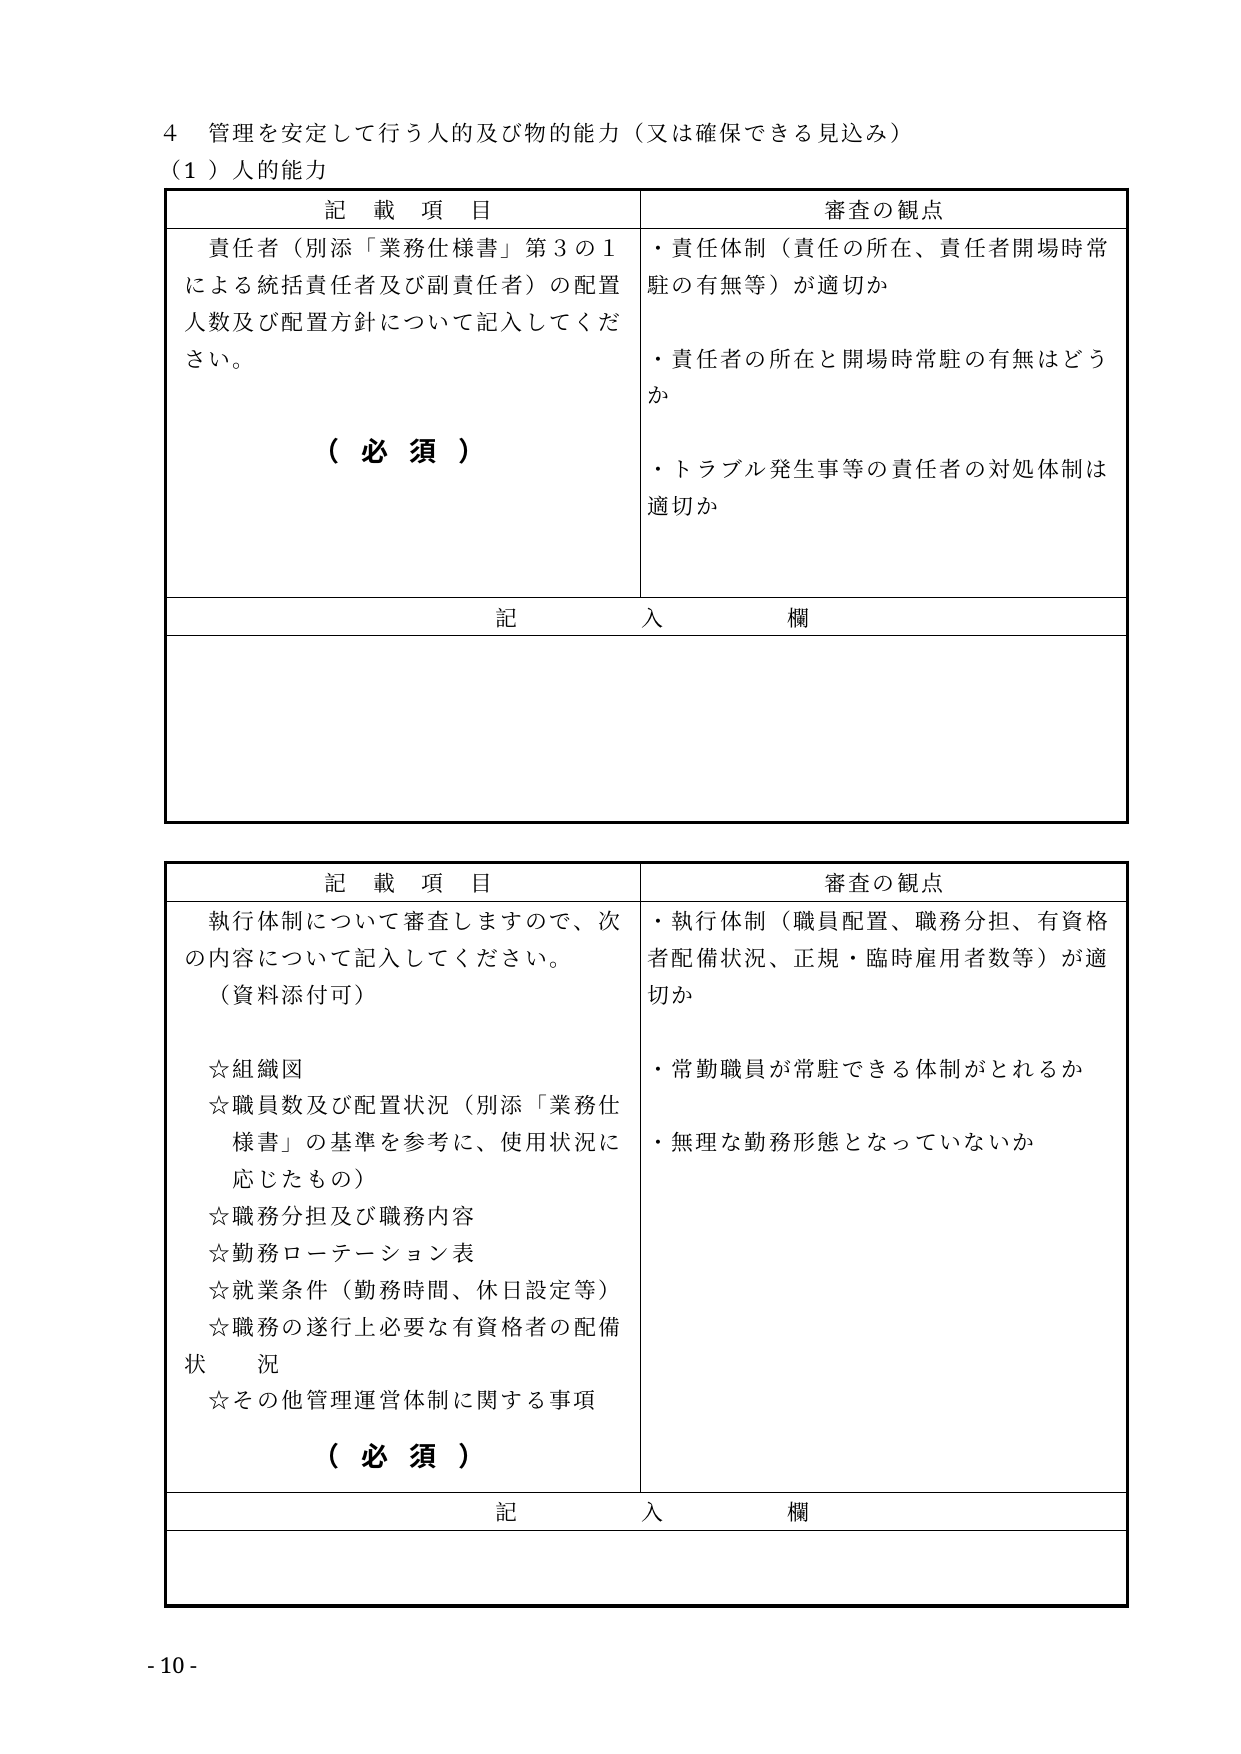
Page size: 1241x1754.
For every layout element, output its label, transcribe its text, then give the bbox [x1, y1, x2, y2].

table_header 記 載 項 目 [167, 864, 640, 901]
table_header 記 載 項 目 [167, 191, 640, 227]
table_cell [167, 1531, 1126, 1604]
table_header 審査の観点 [641, 191, 1126, 227]
table_header 審査の観点 [641, 864, 1126, 901]
table_cell 責任者（別添「業務仕様書」第３の１による統括責任者及び副責任者）の配置人数及び配置方針について記入してください。 （必須） [167, 229, 640, 597]
table_cell 執行体制について審査しますので、次の内容について記入してください。 （資料添付可） ☆組織図 ☆職員数及び配置状況（別添「業務仕様書」の基準を参考に、使用状況に応じたもの） ☆職務分担及び職務内容 ☆勤務ローテーション表 ☆就業条件（勤務時間、休日設定等） ☆職務の遂行上必要な有資格者の配備状 況 ☆その他管理運営体制に関する事項 （必須） [167, 902, 640, 1492]
table_cell ・責任体制（責任の所在、責任者開場時常駐の有無等）が適切か ・責任者の所在と開場時常駐の有無はどうか ・トラブル発生事等の責任者の対処体制は適切か [641, 229, 1126, 597]
table_cell [167, 636, 1126, 821]
table_cell 記 入 欄 [167, 598, 1126, 635]
text （1）人的能力 [159, 151, 1110, 187]
table_cell ・執行体制（職員配置、職務分担、有資格者配備状況、正規・臨時雇用者数等）が適切か ・常勤職員が常駐できる体制がとれるか ・無理な勤務形態となっていないか [641, 902, 1126, 1492]
text ４ 管理を安定して行う人的及び物的能力（又は確保できる見込み） [159, 114, 1110, 151]
table_cell 記 入 欄 [167, 1493, 1126, 1529]
